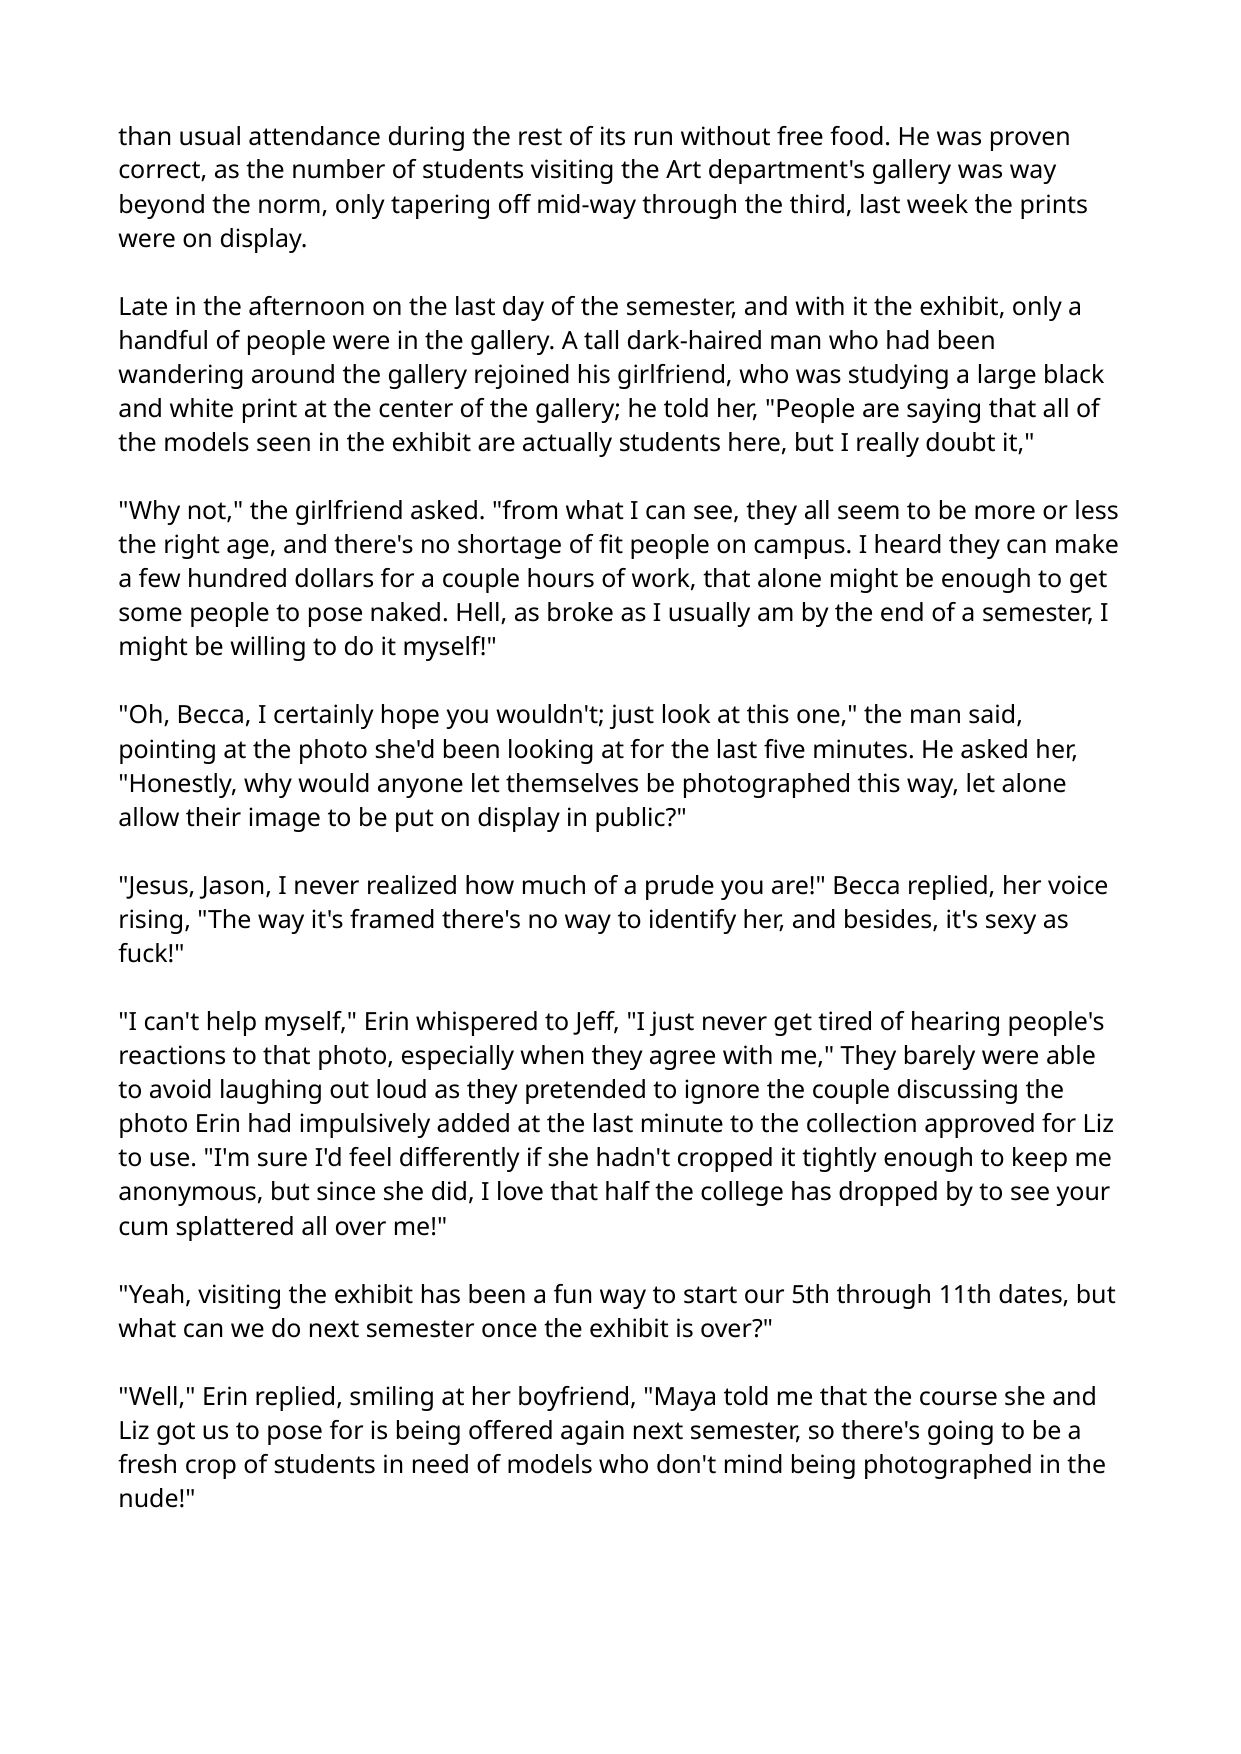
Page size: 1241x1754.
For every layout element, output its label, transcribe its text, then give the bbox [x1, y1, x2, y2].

text "Well," Erin replied, smiling at her boyfriend, "Maya told me that the course she and Liz got us to pose for is being offered again next semester, so there's going to be a fresh crop of students in need of models who don't mind being photographed in the nude!" [118, 1378, 1122, 1515]
text Late in the afternoon on the last day of the semester, and with it the exhibit, only a handful of people were in the gallery. A tall dark-haired man who had been wandering around the gallery rejoined his girlfriend, who was studying a large black and white print at the center of the gallery; he told her, "People are saying that all of the models seen in the exhibit are actually students here, but I really doubt it," [118, 288, 1122, 459]
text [118, 118, 1122, 254]
text "Yeah, visiting the exhibit has been a fun way to start our 5th through 11th dates, but what can we do next semester once the exhibit is over?" [118, 1276, 1122, 1344]
text "Jesus, Jason, I never realized how much of a prude you are!" Becca replied, her voice rising, "The way it's framed there's no way to identify her, and besides, it's sexy as fuck!" [118, 867, 1122, 970]
text "I can't help myself," Erin whispered to Jeff, "I just never get tired of hearing people's reactions to that photo, especially when they agree with me," They barely were able to avoid laughing out loud as they pretended to ignore the couple discussing the photo Erin had impulsively added at the last minute to the collection approved for Liz to use. "I'm sure I'd feel differently if she hadn't cropped it tightly enough to keep me anonymous, but since she did, I love that half the college has dropped by to see your cum splattered all over me!" [118, 1004, 1122, 1242]
text "Why not," the girlfriend asked. "from what I can see, they all seem to be more or less the right age, and there's no shortage of fit people on campus. I heard they can make a few hundred dollars for a couple hours of work, that alone might be enough to get some people to pose naked. Hell, as broke as I usually am by the end of a semester, I might be willing to do it myself!" [118, 493, 1122, 663]
text "Oh, Becca, I certainly hope you wouldn't; just look at this one," the man said, pointing at the photo she'd been looking at for the last five minutes. He asked her, "Honestly, why would anyone let themselves be photographed this way, let alone allow their image to be put on display in public?" [118, 697, 1122, 833]
